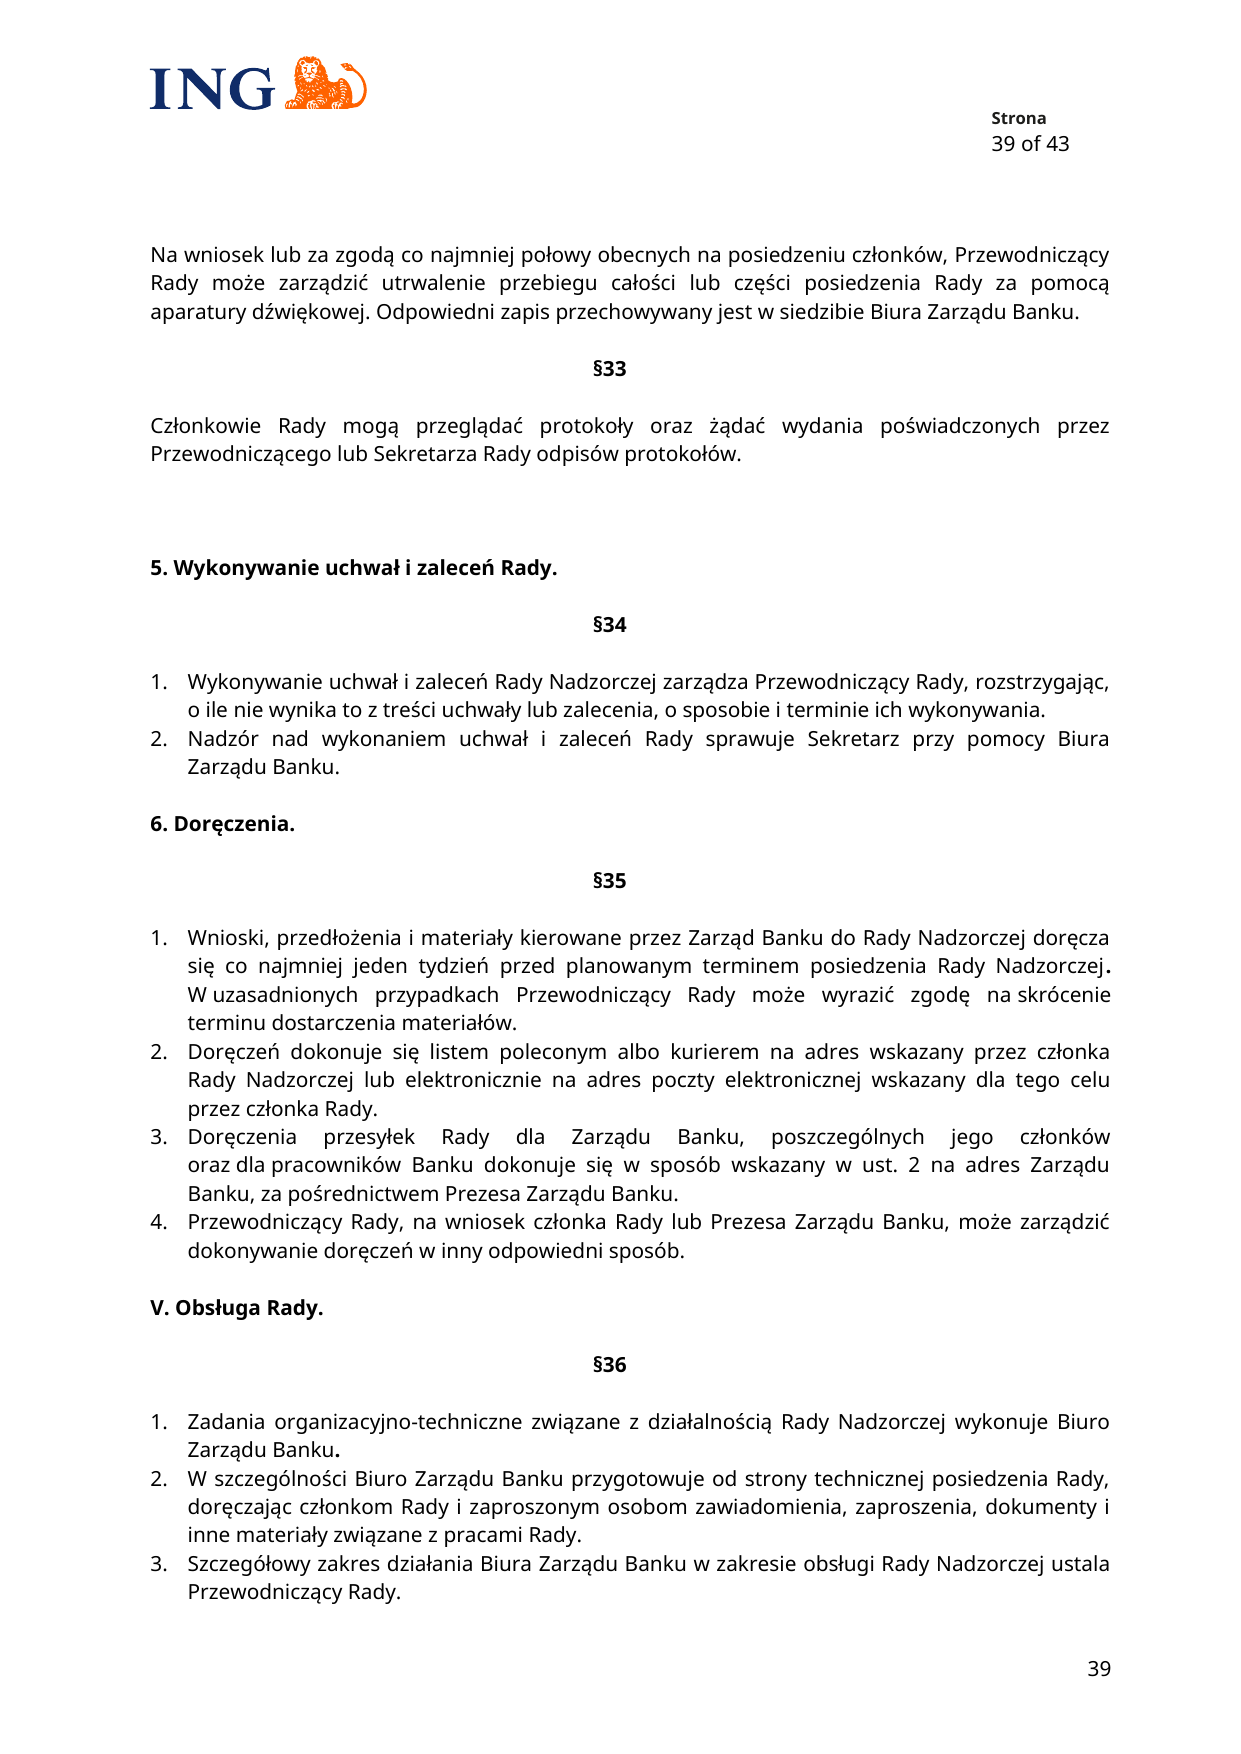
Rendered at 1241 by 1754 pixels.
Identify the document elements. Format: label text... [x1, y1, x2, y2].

text §33 [593, 354, 1111, 382]
list Zadania organizacyjno-techniczne związane z działalnością Rady Nadzorczej wykonuje Biuro Zarządu Banku. [150, 1407, 1111, 1464]
text §35 [593, 866, 1111, 894]
text 6. Doręczenia. [150, 809, 1111, 837]
text §36 [593, 1350, 1111, 1378]
list Wnioski, przedłożenia i materiały kierowane przez Zarząd Banku do Rady Nadzorczej doręcza się co najmniej jeden tydzień przed planowanym terminem posiedzenia Rady Nadzorczej. W uzasadnionych przypadkach Przewodniczący Rady może wyrazić zgodę na skrócenie terminu dostarczenia materiałów. [150, 923, 1111, 1037]
list W szczególności Biuro Zarządu Banku przygotowuje od strony technicznej posiedzenia Rady, doręczając członkom Rady i zaproszonym osobom zawiadomienia, zaproszenia, dokumenty i inne materiały związane z pracami Rady. [150, 1464, 1111, 1549]
list Przewodniczący Rady, na wniosek członka Rady lub Prezesa Zarządu Banku, może zarządzić dokonywanie doręczeń w inny odpowiedni sposób. [150, 1207, 1111, 1264]
list Doręczeń dokonuje się listem poleconym albo kurierem na adres wskazany przez członka Rady Nadzorczej lub elektronicznie na adres poczty elektronicznej wskazany dla tego celu przez członka Rady. [150, 1037, 1111, 1122]
text V. Obsługa Rady. [150, 1293, 1111, 1321]
text Członkowie Rady mogą przeglądać protokoły oraz żądać wydania poświadczonych przez Przewodniczącego lub Sekretarza Rady odpisów protokołów. [150, 411, 1111, 468]
list Szczegółowy zakres działania Biura Zarządu Banku w zakresie obsługi Rady Nadzorczej ustala Przewodniczący Rady. [150, 1549, 1111, 1606]
text §34 [558, 610, 1111, 638]
list Wykonywanie uchwał i zaleceń Rady Nadzorczej zarządza Przewodniczący Rady, rozstrzygając, o ile nie wynika to z treści uchwały lub zalecenia, o sposobie i terminie ich wykonywania. [150, 667, 1111, 724]
list Doręczenia przesyłek Rady dla Zarządu Banku, poszczególnych jego członków oraz dla pracowników Banku dokonuje się w sposób wskazany w ust. 2 na adres Zarządu Banku, za pośrednictwem Prezesa Zarządu Banku. [150, 1122, 1111, 1207]
list Nadzór nad wykonaniem uchwał i zaleceń Rady sprawuje Sekretarz przy pomocy Biura Zarządu Banku. [150, 724, 1111, 781]
text Na wniosek lub za zgodą co najmniej połowy obecnych na posiedzeniu członków, Przewodniczący Rady może zarządzić utrwalenie przebiegu całości lub części posiedzenia Rady za pomocą aparatury dźwiękowej. Odpowiedni zapis przechowywany jest w siedzibie Biura Zarządu Banku. [150, 240, 1111, 325]
text 5. Wykonywanie uchwał i zaleceń Rady. [150, 553, 1111, 582]
